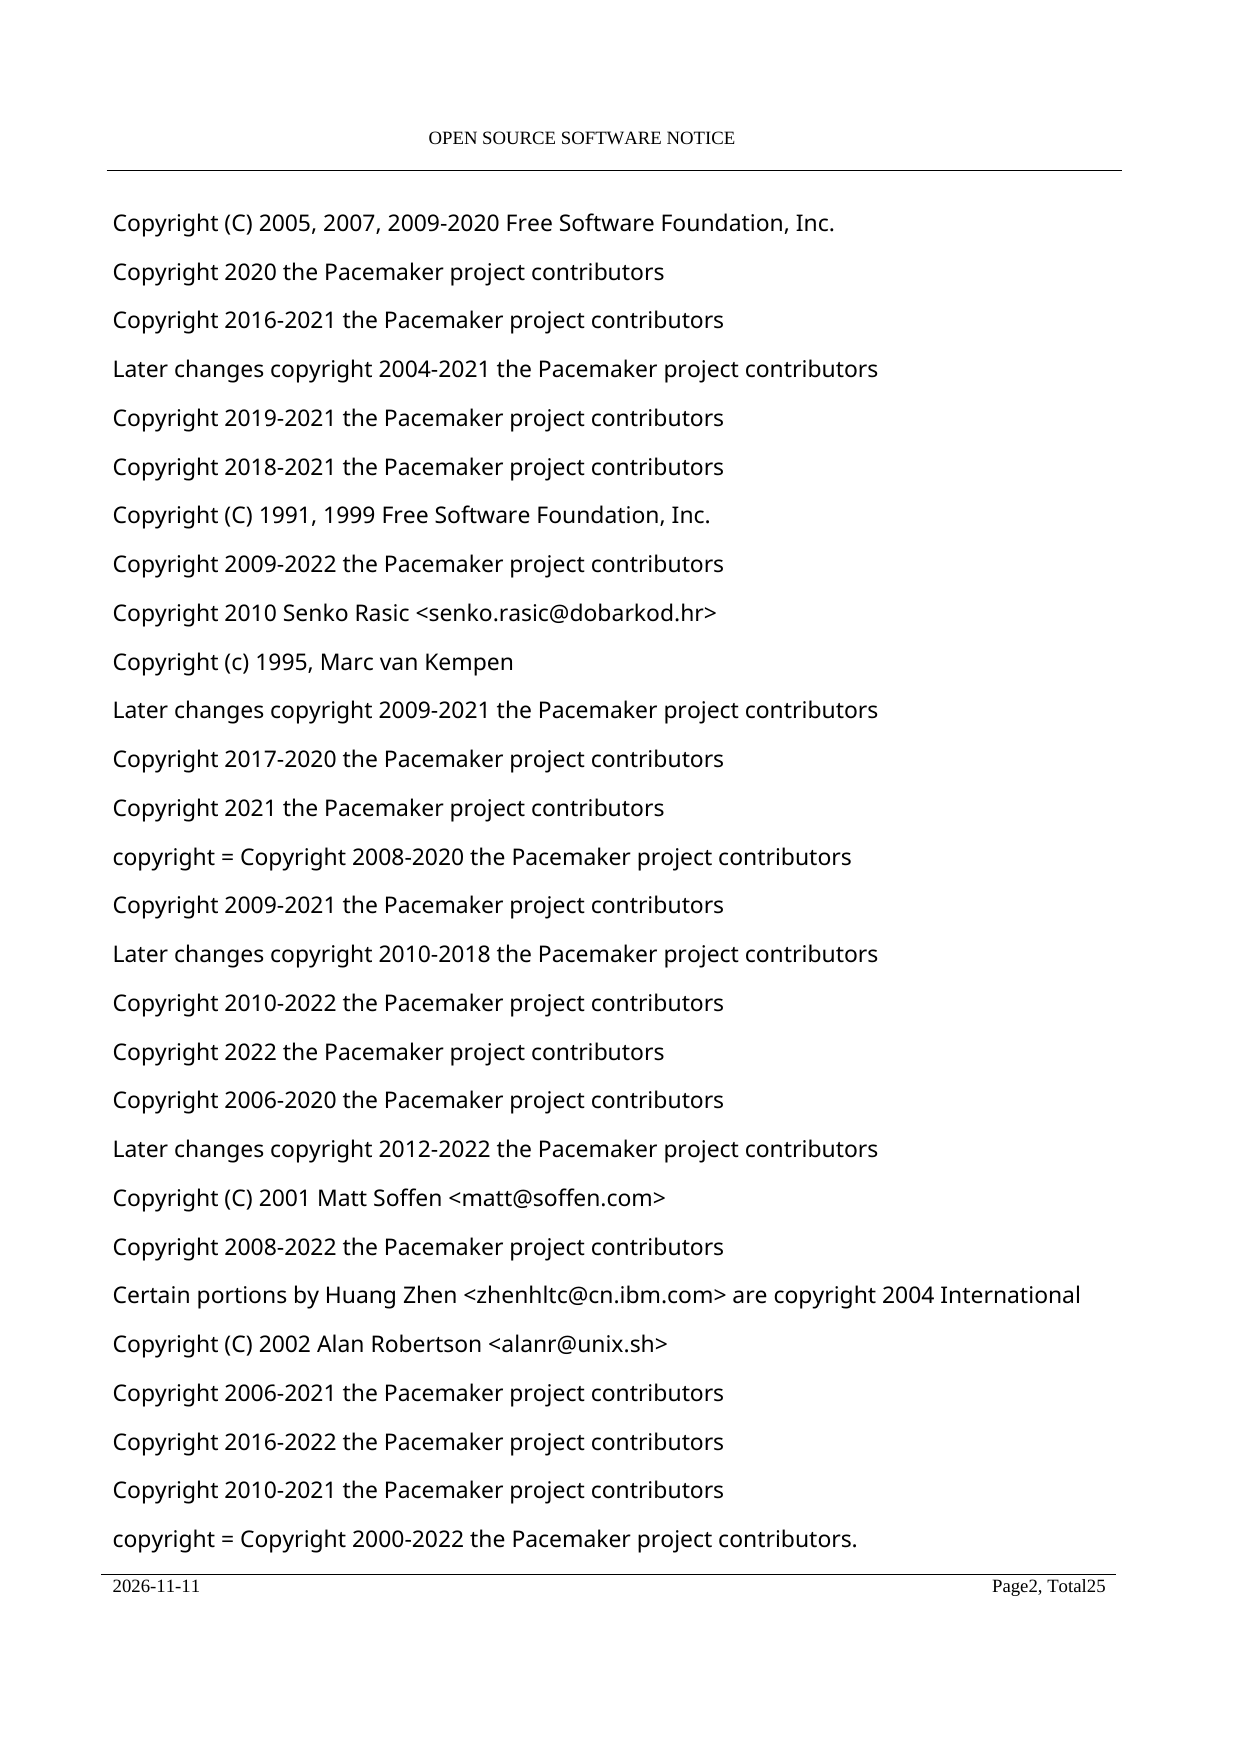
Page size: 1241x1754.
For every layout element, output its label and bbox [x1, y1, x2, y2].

text [112, 206, 1128, 1555]
